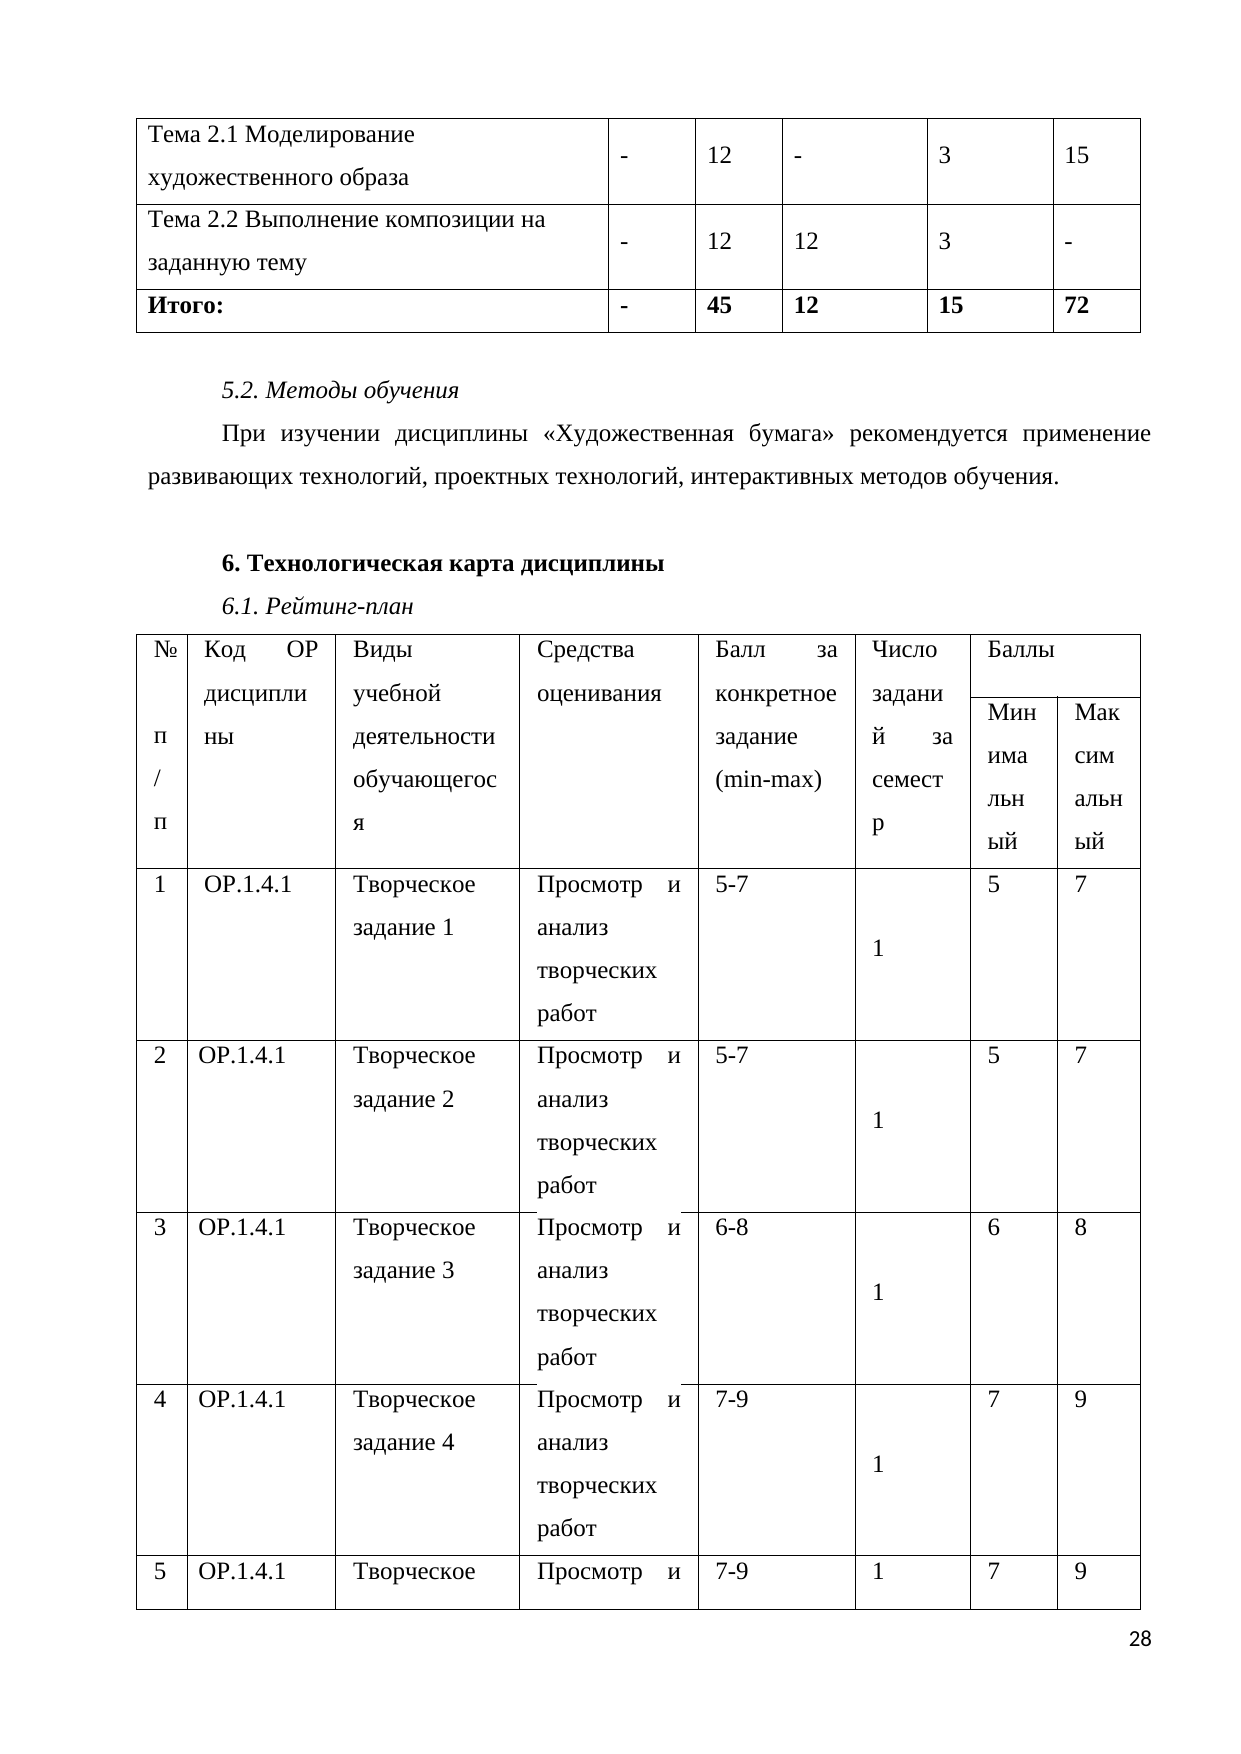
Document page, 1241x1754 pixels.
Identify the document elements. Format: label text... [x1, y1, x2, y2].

table_cell 7 [1058, 869, 1140, 1040]
table_cell 9 [1058, 1556, 1140, 1609]
table_cell Просмотр и анализ творческих работ [520, 1213, 698, 1383]
table_cell 1 [856, 1385, 970, 1555]
table_cell 1 [856, 1041, 970, 1212]
table_cell 5 [971, 869, 1057, 1040]
table_cell 15 [1054, 119, 1140, 204]
table_cell Максимальный [1058, 698, 1140, 868]
table_header Код ОР дисциплины [188, 635, 335, 868]
table_header Балл за конкретное задание (min-max) [699, 635, 855, 868]
table_cell 6 [971, 1213, 1057, 1383]
table_header Виды учебной деятельности обучающегося [336, 635, 519, 868]
table_cell Итого: [137, 290, 608, 332]
table_cell 12 [783, 205, 927, 289]
table_cell Тема 2.2 Выполнение композиции на заданную тему [137, 205, 608, 289]
table_cell 7 [971, 1385, 1057, 1555]
table_cell 5-7 [699, 1041, 855, 1212]
table_cell 3 [928, 205, 1053, 289]
table_header № п/п [137, 635, 187, 868]
table_cell 1 [137, 869, 187, 1040]
table_cell 2 [137, 1041, 187, 1212]
table_cell Просмотр и анализ творческих работ [520, 1041, 698, 1212]
table_header Средства оценивания [520, 635, 698, 868]
table_cell ОР.1.4.1 [188, 1213, 335, 1383]
table_cell 7 [971, 1556, 1057, 1609]
table_cell ОР.1.4.1 [188, 1556, 335, 1609]
table_cell 3 [928, 119, 1053, 204]
table_header Число заданий за семестр [856, 635, 970, 868]
table_cell Творческое задание 4 [336, 1385, 519, 1555]
table_cell 12 [696, 205, 782, 289]
table_cell - [783, 119, 927, 204]
table_cell 1 [856, 869, 970, 1040]
table_cell 15 [928, 290, 1053, 332]
text 6. Технологическая карта дисциплины [148, 548, 1152, 576]
table_cell 3 [137, 1213, 187, 1383]
table_header Баллы [971, 635, 1140, 696]
table_cell Минимальный [971, 698, 1057, 868]
table_cell 12 [783, 290, 927, 332]
table_cell ОР.1.4.1 [188, 1385, 335, 1555]
table_cell - [609, 119, 695, 204]
table_cell - [1054, 205, 1140, 289]
table_cell 7 [1058, 1041, 1140, 1212]
table_cell 12 [696, 119, 782, 204]
table_cell 6-8 [699, 1213, 855, 1383]
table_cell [336, 1556, 519, 1609]
table_cell Просмотр и анализ творческих работ [520, 1385, 698, 1555]
table_cell Творческое задание 1 [336, 869, 519, 1040]
table_cell 1 [856, 1213, 970, 1383]
text 5.2. Методы обучения [148, 375, 1152, 404]
table_cell 9 [1058, 1385, 1140, 1555]
table_cell Творческое задание 3 [336, 1213, 519, 1383]
table_cell 7-9 [699, 1385, 855, 1555]
table_cell - [609, 205, 695, 289]
text 6.1. Рейтинг-план [148, 591, 1152, 619]
table_cell ОР.1.4.1 [188, 1041, 335, 1212]
table_cell 5-7 [699, 869, 855, 1040]
table_cell Творческое задание 2 [336, 1041, 519, 1212]
table_cell Тема 2.1 Моделирование художественного образа [137, 119, 608, 204]
table_cell - [609, 290, 695, 332]
table_cell 1 [856, 1556, 970, 1609]
table_cell 5 [971, 1041, 1057, 1212]
table_cell 8 [1058, 1213, 1140, 1383]
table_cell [520, 1556, 698, 1609]
table_cell 7-9 [699, 1556, 855, 1609]
text При изучении дисциплины «Художественная бумага» рекомендуется применение развивающих технологий, проектных технологий, интерактивных методов обучения. [148, 418, 1152, 490]
table_cell 4 [137, 1385, 187, 1555]
table_cell ОР.1.4.1 [188, 869, 335, 1040]
table_cell 5 [137, 1556, 187, 1609]
table_cell 45 [696, 290, 782, 332]
table_cell 72 [1054, 290, 1140, 332]
table_cell Просмотр и анализ творческих работ [520, 869, 698, 1040]
